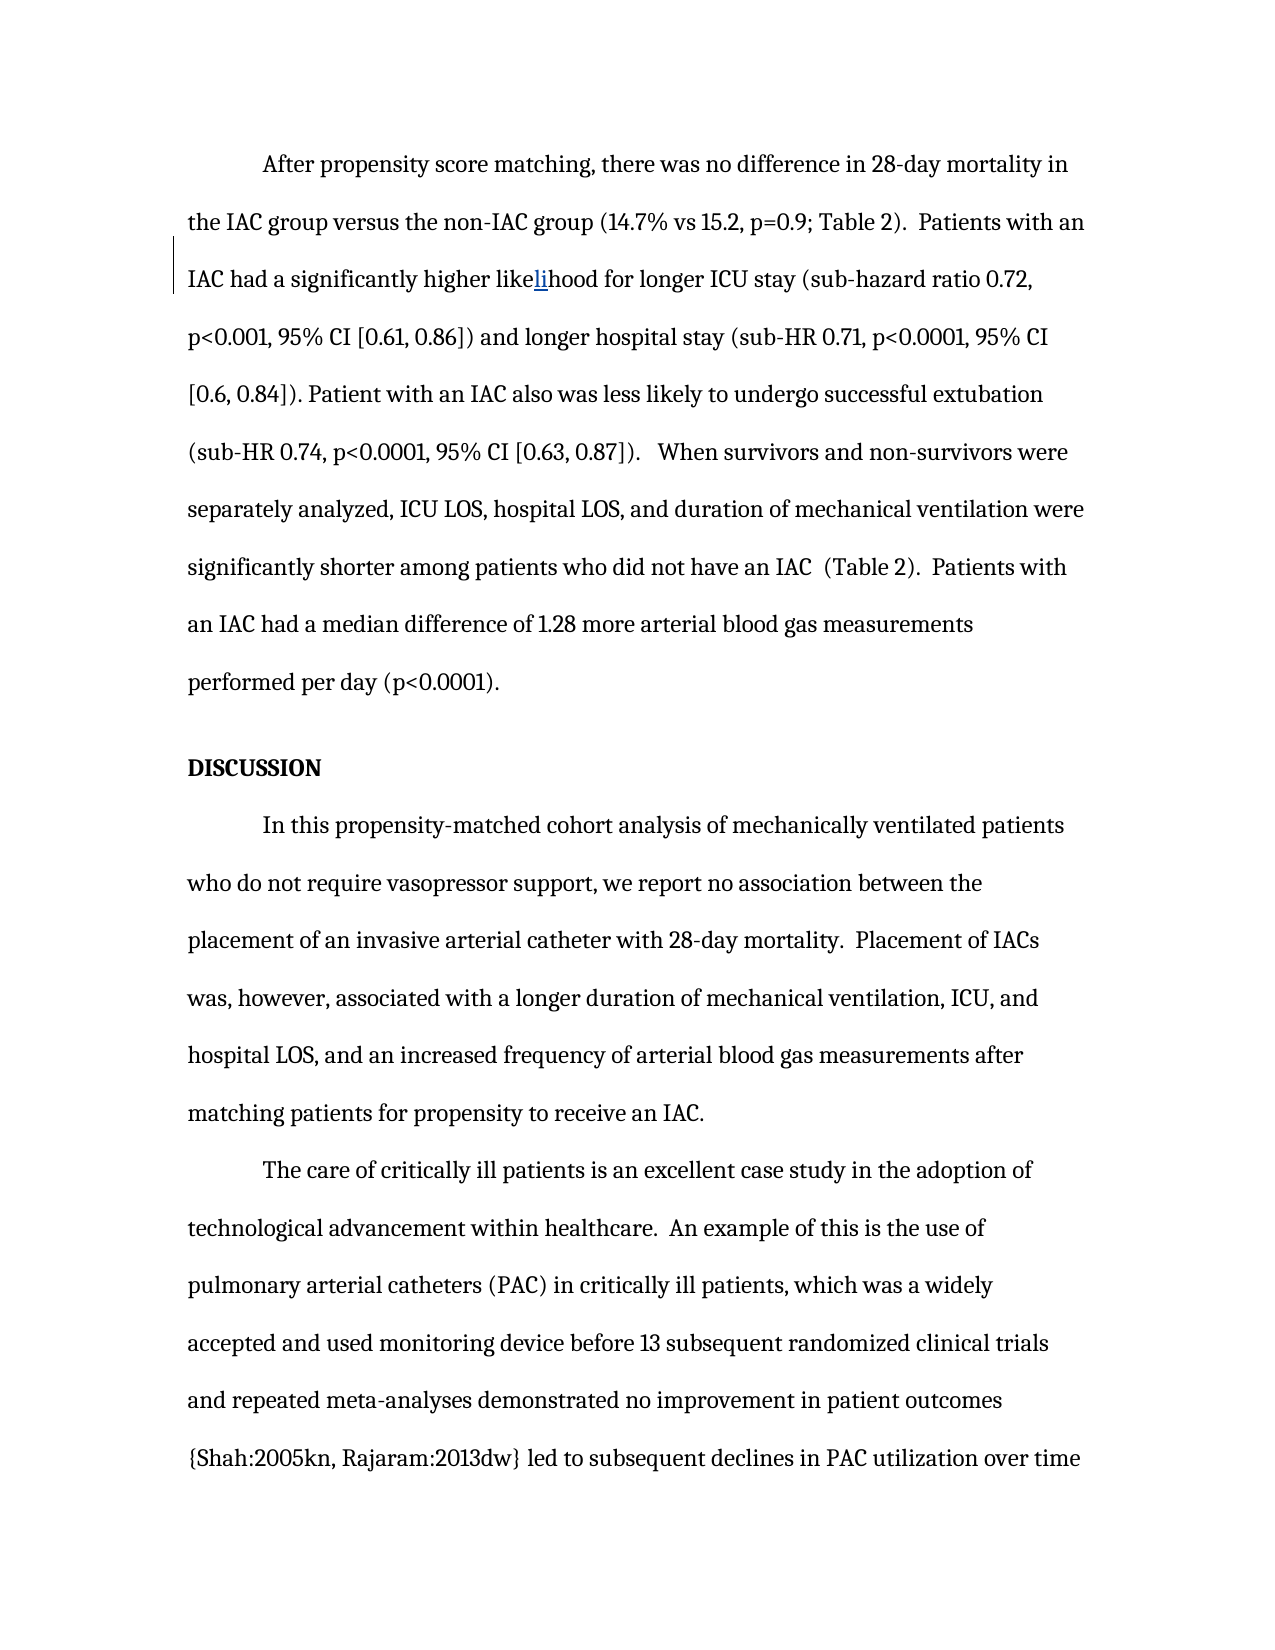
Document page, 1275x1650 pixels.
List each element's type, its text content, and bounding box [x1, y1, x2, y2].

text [187, 1156, 1087, 1472]
text In this propensity-matched cohort analysis of mechanically ventilated patients who do not require vasopressor support, we report no association between the placement of an invasive arterial catheter with 28-day mortality. Placement of IACs was, however, associated with a longer duration of mechanical ventilation, ICU, and hospital LOS, and an increased frequency of arterial blood gas measurements after matching patients for propensity to receive an IAC. [187, 811, 1087, 1127]
text After propensity score matching, there was no difference in 28-day mortality in the IAC group versus the non-IAC group (14.7% vs 15.2, p=0.9; Table 2). Patients with an IAC had a significantly higher likehood for longer ICU stay (sub-hazard ratio 0.72, p<0.001, 95% CI [0.61, 0.86]) and longer hospital stay (sub-HR 0.71, p<0.0001, 95% CI [0.6, 0.84]). Patient with an IAC also was less likely to undergo successful extubation (sub-HR 0.74, p<0.0001, 95% CI [0.63, 0.87]). When survivors and non-survivors were separately analyzed, ICU LOS, hospital LOS, and duration of mechanical ventilation were significantly shorter among patients who did not have an IAC (Table 2). Patients with an IAC had a median difference of 1.28 more arterial blood gas measurements performed per day (p<0.0001). [187, 150, 1087, 696]
text DISCUSSION [187, 754, 1087, 782]
